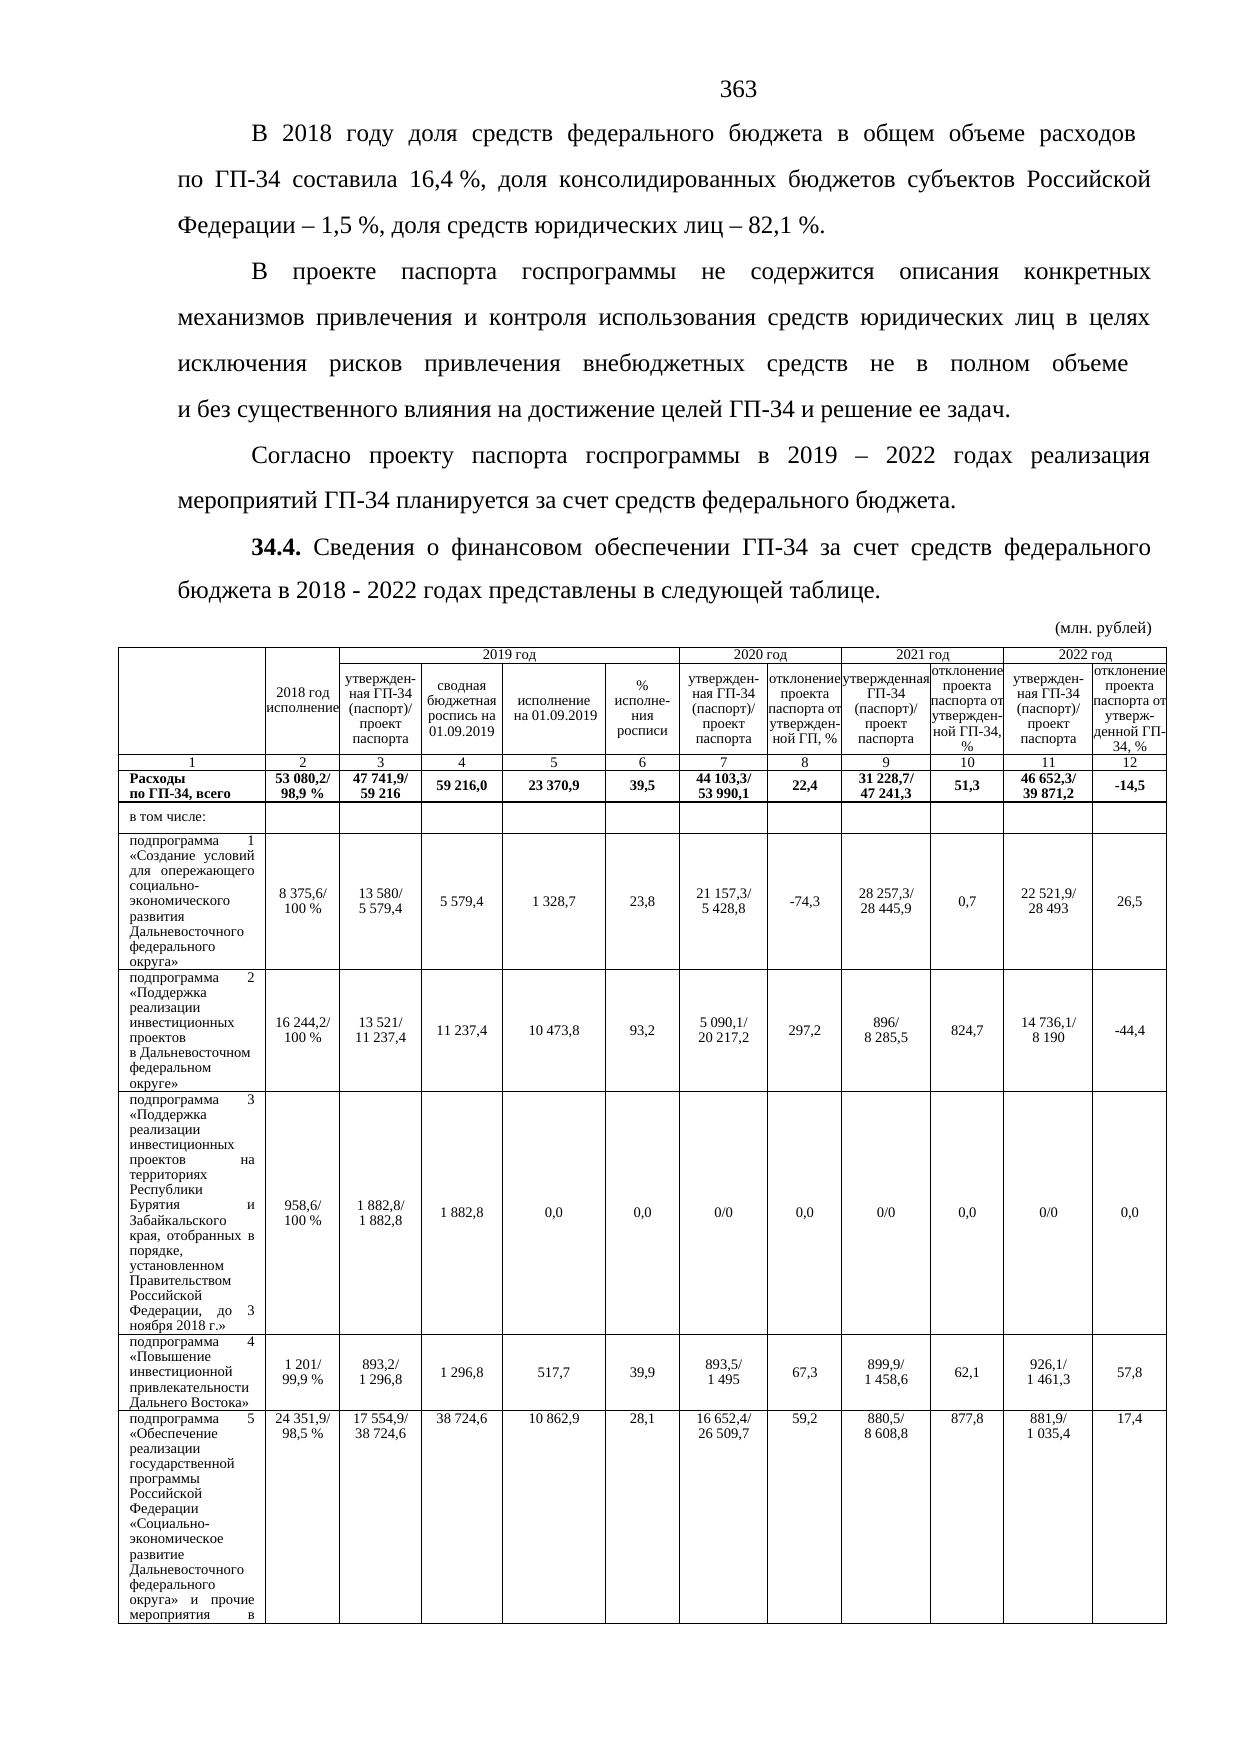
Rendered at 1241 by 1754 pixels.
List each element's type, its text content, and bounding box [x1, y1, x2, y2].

table_cell 39,5 [606, 771, 679, 801]
table_cell 893,5/ 1 495 [680, 1335, 767, 1410]
table_cell 28 257,3/ 28 445,9 [842, 834, 930, 969]
table_cell сводная бюджетная роспись на 01.09.2019 [422, 664, 502, 754]
table_cell 46 652,3/ 39 871,2 [1004, 771, 1092, 801]
table_cell 0,7 [931, 834, 1003, 969]
table_cell 6 [606, 755, 679, 770]
table_cell отклонение проекта паспорта от утвержден-ной ГП, % [768, 664, 841, 754]
table_cell 896/ 8 285,5 [842, 970, 930, 1091]
table_cell 893,2/ 1 296,8 [340, 1335, 421, 1410]
text (млн. рублей) [177, 618, 1152, 637]
table_header 2020 год [680, 648, 841, 663]
table_cell 21 157,3/ 5 428,8 [680, 834, 767, 969]
table_cell 0/0 [1004, 1092, 1092, 1334]
table_cell отклонение проекта паспорта от утвержден-ной ГП-34, % [931, 664, 1003, 754]
table_cell подпрограмма 2 «Поддержка реализации инвестиционных проектов в Дальневосточном федеральном округе» [119, 970, 265, 1091]
table_cell 517,7 [503, 1335, 605, 1410]
table_header 2022 год [1004, 648, 1166, 663]
table_cell подпрограмма 3 «Поддержка реализации инвестиционных проектов на территориях Республики Бурятия и Забайкальского края, отобранных в порядке, установленном Правительством Российской Федерации, до 3 ноября 2018 г.» [119, 1092, 265, 1334]
table_cell 51,3 [931, 771, 1003, 801]
table_cell [680, 803, 767, 832]
table_cell утвержден-ная ГП-34 (паспорт)/ проект паспорта [1004, 664, 1092, 754]
table_cell 8 375,6/ 100 % [266, 834, 339, 969]
table_cell [1004, 803, 1092, 832]
table_cell 67,3 [768, 1335, 841, 1410]
table_cell -44,4 [1093, 970, 1166, 1091]
table_cell 958,6/ 100 % [266, 1092, 339, 1334]
table_cell 44 103,3/ 53 990,1 [680, 771, 767, 801]
table_cell 17 554,9/ 38 724,6 [340, 1411, 421, 1623]
table_cell 1 201/ 99,9 % [266, 1335, 339, 1410]
table_cell 23,8 [606, 834, 679, 969]
table_cell отклонение проекта паспорта от утверж-денной ГП-34, % [1093, 664, 1166, 754]
table_cell 16 244,2/ 100 % [266, 970, 339, 1091]
table_cell [340, 803, 421, 832]
table_cell % исполне-ния росписи [606, 664, 679, 754]
table_cell 0,0 [931, 1092, 1003, 1334]
text Согласно проекту паспорта госпрограммы в 2019 – 2022 годах реализация мероприятий ГП-34 планируется за счет средств федерального бюджета. [177, 440, 1152, 514]
text В проекте паспорта госпрограммы не содержится описания конкретных механизмов привлечения и контроля использования средств юридических лиц в целях исключения рисков привлечения внебюджетных средств не в полном объеме и без существенного влияния на достижение целей ГП-34 и решение ее задач. [177, 256, 1152, 422]
table_cell утвержден-ная ГП-34 (паспорт)/ проект паспорта [340, 664, 421, 754]
table_cell -14,5 [1093, 771, 1166, 801]
table_header [119, 648, 265, 754]
table_cell 5 579,4 [422, 834, 502, 969]
table_cell 0/0 [680, 1092, 767, 1334]
table_cell -74,3 [768, 834, 841, 969]
table_cell 31 228,7/ 47 241,3 [842, 771, 930, 801]
table_cell [266, 803, 339, 832]
table_cell 8 [768, 755, 841, 770]
table_cell 880,5/ 8 608,8 [842, 1411, 930, 1623]
table_cell 1 [119, 755, 265, 770]
table_cell 24 351,9/ 98,5 % [266, 1411, 339, 1623]
table_cell 16 652,4/ 26 509,7 [680, 1411, 767, 1623]
table_cell 0,0 [768, 1092, 841, 1334]
table_cell Расходы по ГП-34, всего [119, 771, 265, 801]
table_cell исполнение на 01.09.2019 [503, 664, 605, 754]
table_cell 1 882,8/ 1 882,8 [340, 1092, 421, 1334]
table_cell 1 296,8 [422, 1335, 502, 1410]
table_cell подпрограмма 4 «Повышение инвестиционной привлекательности Дальнего Востока» [119, 1335, 265, 1410]
table_cell 59 216,0 [422, 771, 502, 801]
table_cell 3 [340, 755, 421, 770]
table_cell 926,1/ 1 461,3 [1004, 1335, 1092, 1410]
table_cell подпрограмма 1 «Создание условий для опережающего социально-экономического развития Дальневосточного федерального округа» [119, 834, 265, 969]
table_cell 17,4 [1093, 1411, 1166, 1623]
table_cell 4 [422, 755, 502, 770]
table_cell 38 724,6 [422, 1411, 502, 1623]
table_cell 59,2 [768, 1411, 841, 1623]
table_cell 0,0 [1093, 1092, 1166, 1334]
table_cell [768, 803, 841, 832]
table_cell [842, 803, 930, 832]
table_cell 11 237,4 [422, 970, 502, 1091]
table_header 2018 год исполнение [266, 648, 339, 754]
table_cell 0,0 [503, 1092, 605, 1334]
table_cell 10 473,8 [503, 970, 605, 1091]
table_cell 11 [1004, 755, 1092, 770]
table_cell 39,9 [606, 1335, 679, 1410]
table_cell 1 328,7 [503, 834, 605, 969]
table_cell утвержден-ная ГП-34 (паспорт)/ проект паспорта [680, 664, 767, 754]
table_header 2021 год [842, 648, 1003, 663]
table_header 2019 год [340, 648, 679, 663]
table_cell 13 580/ 5 579,4 [340, 834, 421, 969]
table_cell 47 741,9/ 59 216 [340, 771, 421, 801]
table_cell 881,9/ 1 035,4 [1004, 1411, 1092, 1623]
table_cell 62,1 [931, 1335, 1003, 1410]
table_cell [503, 803, 605, 832]
table_cell 10 862,9 [503, 1411, 605, 1623]
table_cell 13 521/ 11 237,4 [340, 970, 421, 1091]
table_cell 5 090,1/ 20 217,2 [680, 970, 767, 1091]
table_cell [606, 803, 679, 832]
table_cell 9 [842, 755, 930, 770]
text В 2018 году доля средств федерального бюджета в общем объеме расходов по ГП-34 составила 16,4 %, доля консолидированных бюджетов субъектов Российской Федерации – 1,5 %, доля средств юридических лиц – 82,1 %. [177, 118, 1152, 239]
table_cell [931, 803, 1003, 832]
table_cell 23 370,9 [503, 771, 605, 801]
table_cell 7 [680, 755, 767, 770]
table_cell 297,2 [768, 970, 841, 1091]
table_cell 10 [931, 755, 1003, 770]
table_cell 824,7 [931, 970, 1003, 1091]
table_cell 0/0 [842, 1092, 930, 1334]
table_cell [1093, 803, 1166, 832]
table_cell 1 882,8 [422, 1092, 502, 1334]
table_cell 14 736,1/ 8 190 [1004, 970, 1092, 1091]
table_cell 57,8 [1093, 1335, 1166, 1410]
table_cell 2 [266, 755, 339, 770]
table_cell 22,4 [768, 771, 841, 801]
table_cell [422, 803, 502, 832]
table_cell 28,1 [606, 1411, 679, 1623]
table_cell 877,8 [931, 1411, 1003, 1623]
table_cell 899,9/ 1 458,6 [842, 1335, 930, 1410]
table_cell 12 [1093, 755, 1166, 770]
table_cell в том числе: [119, 803, 265, 832]
table_cell утвержденная ГП-34 (паспорт)/ проект паспорта [842, 664, 930, 754]
table_cell 93,2 [606, 970, 679, 1091]
text 34.4. Сведения о финансовом обеспечении ГП-34 за счет средств федерального бюджета в 2018 - 2022 годах представлены в следующей таблице. [177, 532, 1152, 603]
table_cell 22 521,9/ 28 493 [1004, 834, 1092, 969]
table_cell 26,5 [1093, 834, 1166, 969]
table_cell 0,0 [606, 1092, 679, 1334]
table_cell 5 [503, 755, 605, 770]
table_cell 53 080,2/ 98,9 % [266, 771, 339, 801]
